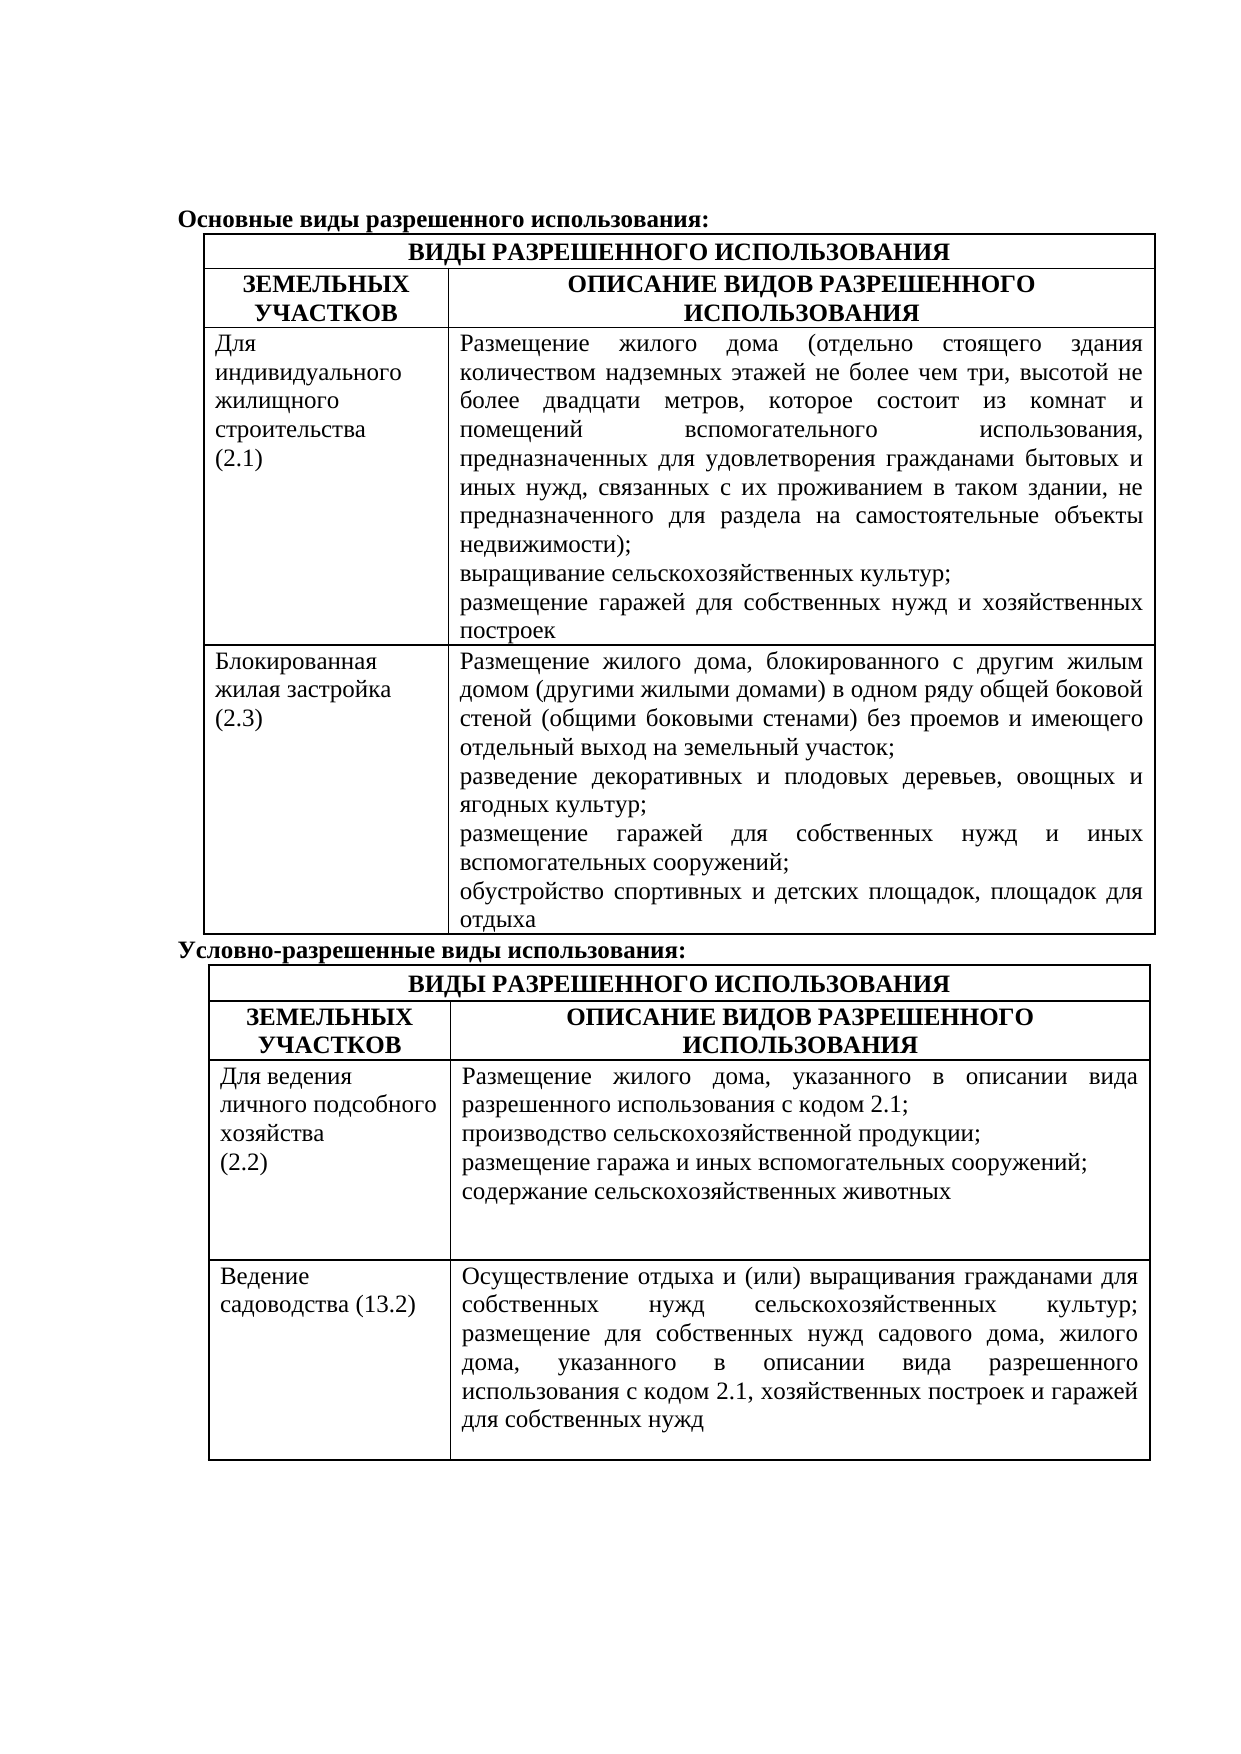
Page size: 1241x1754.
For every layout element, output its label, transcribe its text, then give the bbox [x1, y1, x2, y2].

table_cell Для индивидуального жилищного строительства (2.1) [205, 328, 448, 644]
table_header ВИДЫ РАЗРЕШЕННОГО ИСПОЛЬЗОВАНИЯ [210, 966, 1149, 1000]
table_header ВИДЫ РАЗРЕШЕННОГО ИСПОЛЬЗОВАНИЯ [205, 235, 1154, 267]
table_cell ЗЕМЕЛЬНЫХ УЧАСТКОВ [210, 1002, 450, 1059]
table_cell Размещение жилого дома, блокированного с другим жилым домом (другими жилыми домами) в одном ряду общей боковой стеной (общими боковыми стенами) без проемов и имеющего отдельный выход на земельный участок; разведение декоративных и плодовых деревьев, овощных и ягодных культур; размещение гаражей для собственных нужд и иных вспомогательных сооружений; обустройство спортивных и детских площадок, площадок для отдыха [449, 646, 1154, 933]
table_cell Ведение садоводства (13.2) [210, 1261, 450, 1459]
table_cell Для ведения личного подсобного хозяйства (2.2) [210, 1061, 450, 1259]
text Основные виды разрешенного использования: [177, 204, 1181, 233]
table_cell ЗЕМЕЛЬНЫХ УЧАСТКОВ [205, 269, 448, 326]
text Условно-разрешенные виды использования: [177, 935, 1181, 964]
table_cell Размещение жилого дома, указанного в описании вида разрешенного использования с кодом 2.1; производство сельскохозяйственной продукции; размещение гаража и иных вспомогательных сооружений; содержание сельскохозяйственных животных [451, 1061, 1149, 1259]
table_cell ОПИСАНИЕ ВИДОВ РАЗРЕШЕННОГО ИСПОЛЬЗОВАНИЯ [449, 269, 1154, 326]
table_cell Блокированная жилая застройка (2.3) [205, 646, 448, 933]
table_cell Размещение жилого дома (отдельно стоящего здания количеством надземных этажей не более чем три, высотой не более двадцати метров, которое состоит из комнат и помещений вспомогательного использования, предназначенных для удовлетворения гражданами бытовых и иных нужд, связанных с их проживанием в таком здании, не предназначенного для раздела на самостоятельные объекты недвижимости); выращивание сельскохозяйственных культур; размещение гаражей для собственных нужд и хозяйственных построек [449, 328, 1154, 644]
table_cell Осуществление отдыха и (или) выращивания гражданами для собственных нужд сельскохозяйственных культур; размещение для собственных нужд садового дома, жилого дома, указанного в описании вида разрешенного использования с кодом 2.1, хозяйственных построек и гаражей для собственных нужд [451, 1261, 1149, 1459]
table_cell ОПИСАНИЕ ВИДОВ РАЗРЕШЕННОГО ИСПОЛЬЗОВАНИЯ [451, 1002, 1149, 1059]
